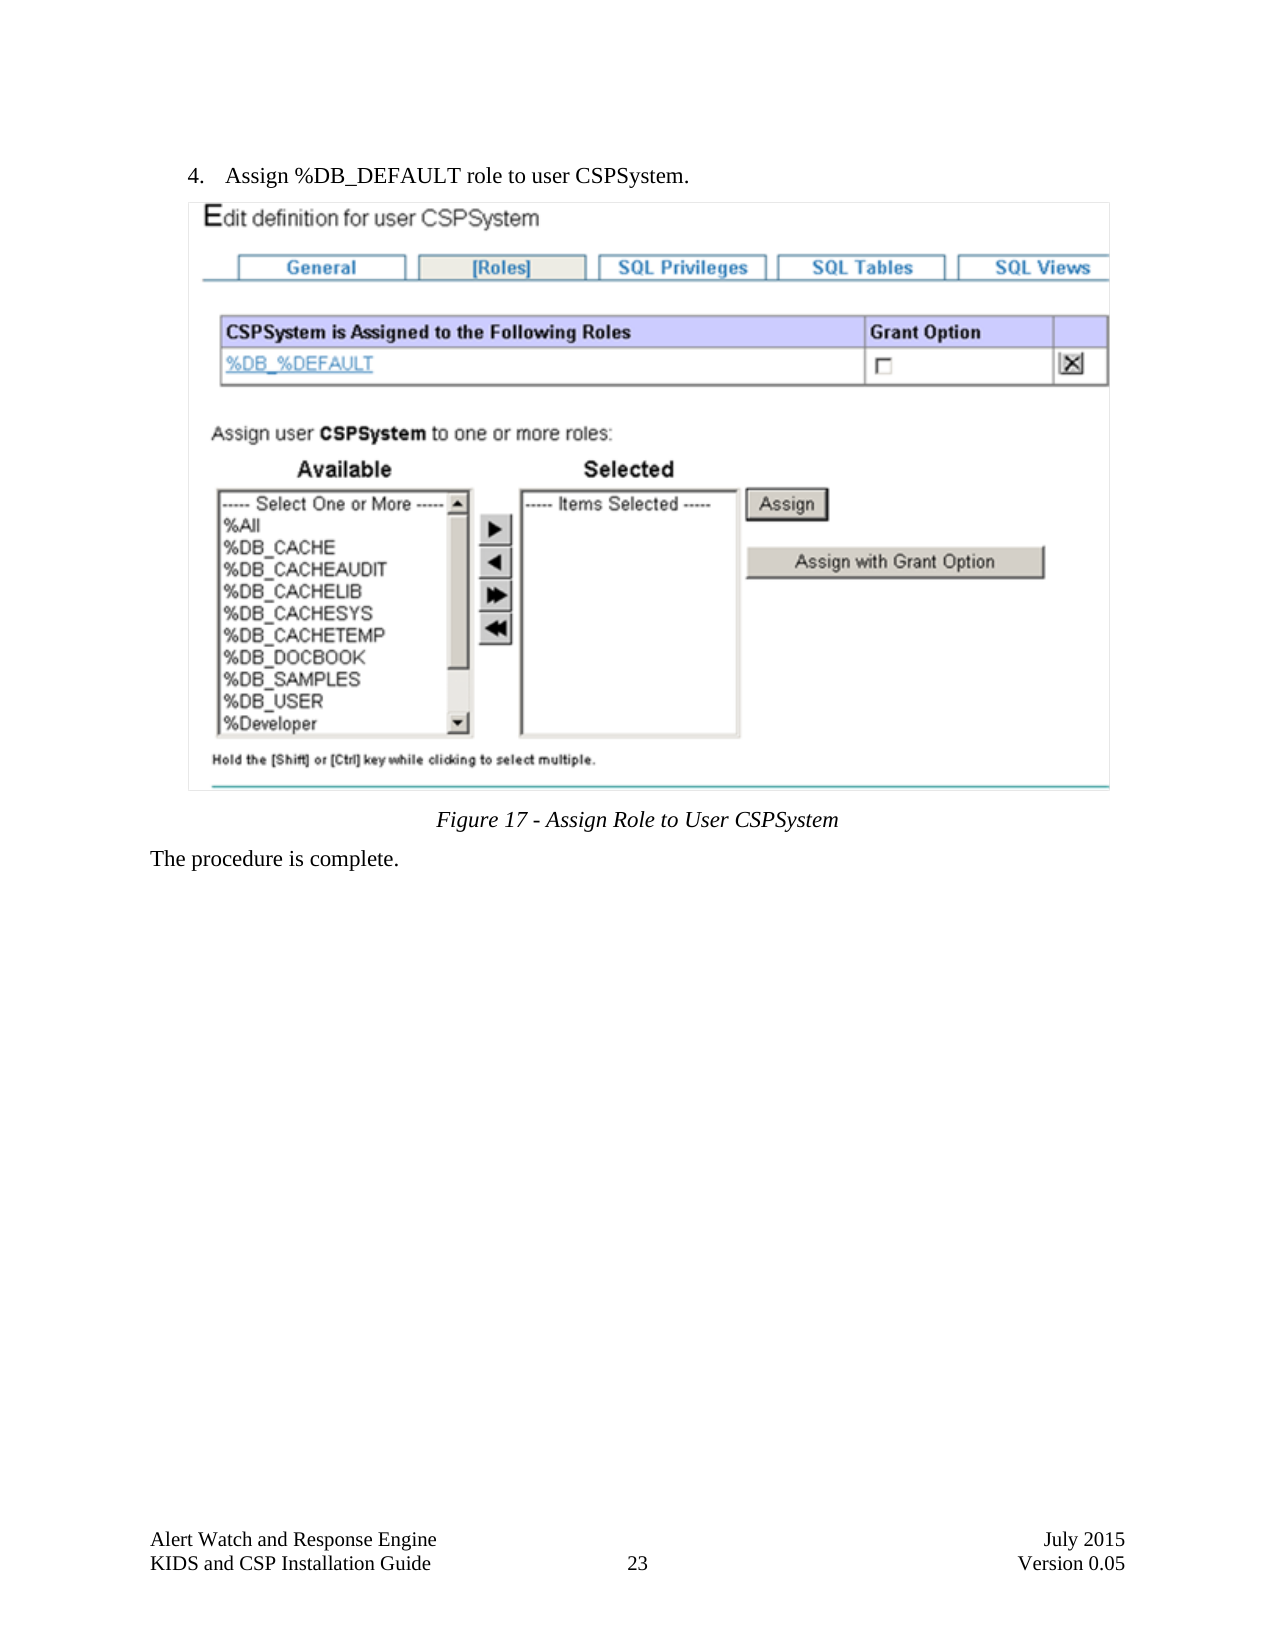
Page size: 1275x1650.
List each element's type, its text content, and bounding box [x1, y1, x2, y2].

text Figure 17 - Assign Role to User CSPSystem [150, 806, 1125, 832]
text The procedure is complete. [150, 845, 1149, 871]
picture [187, 201, 1113, 794]
list Assign %DB_DEFAULT role to user CSPSystem. [187, 162, 1149, 189]
